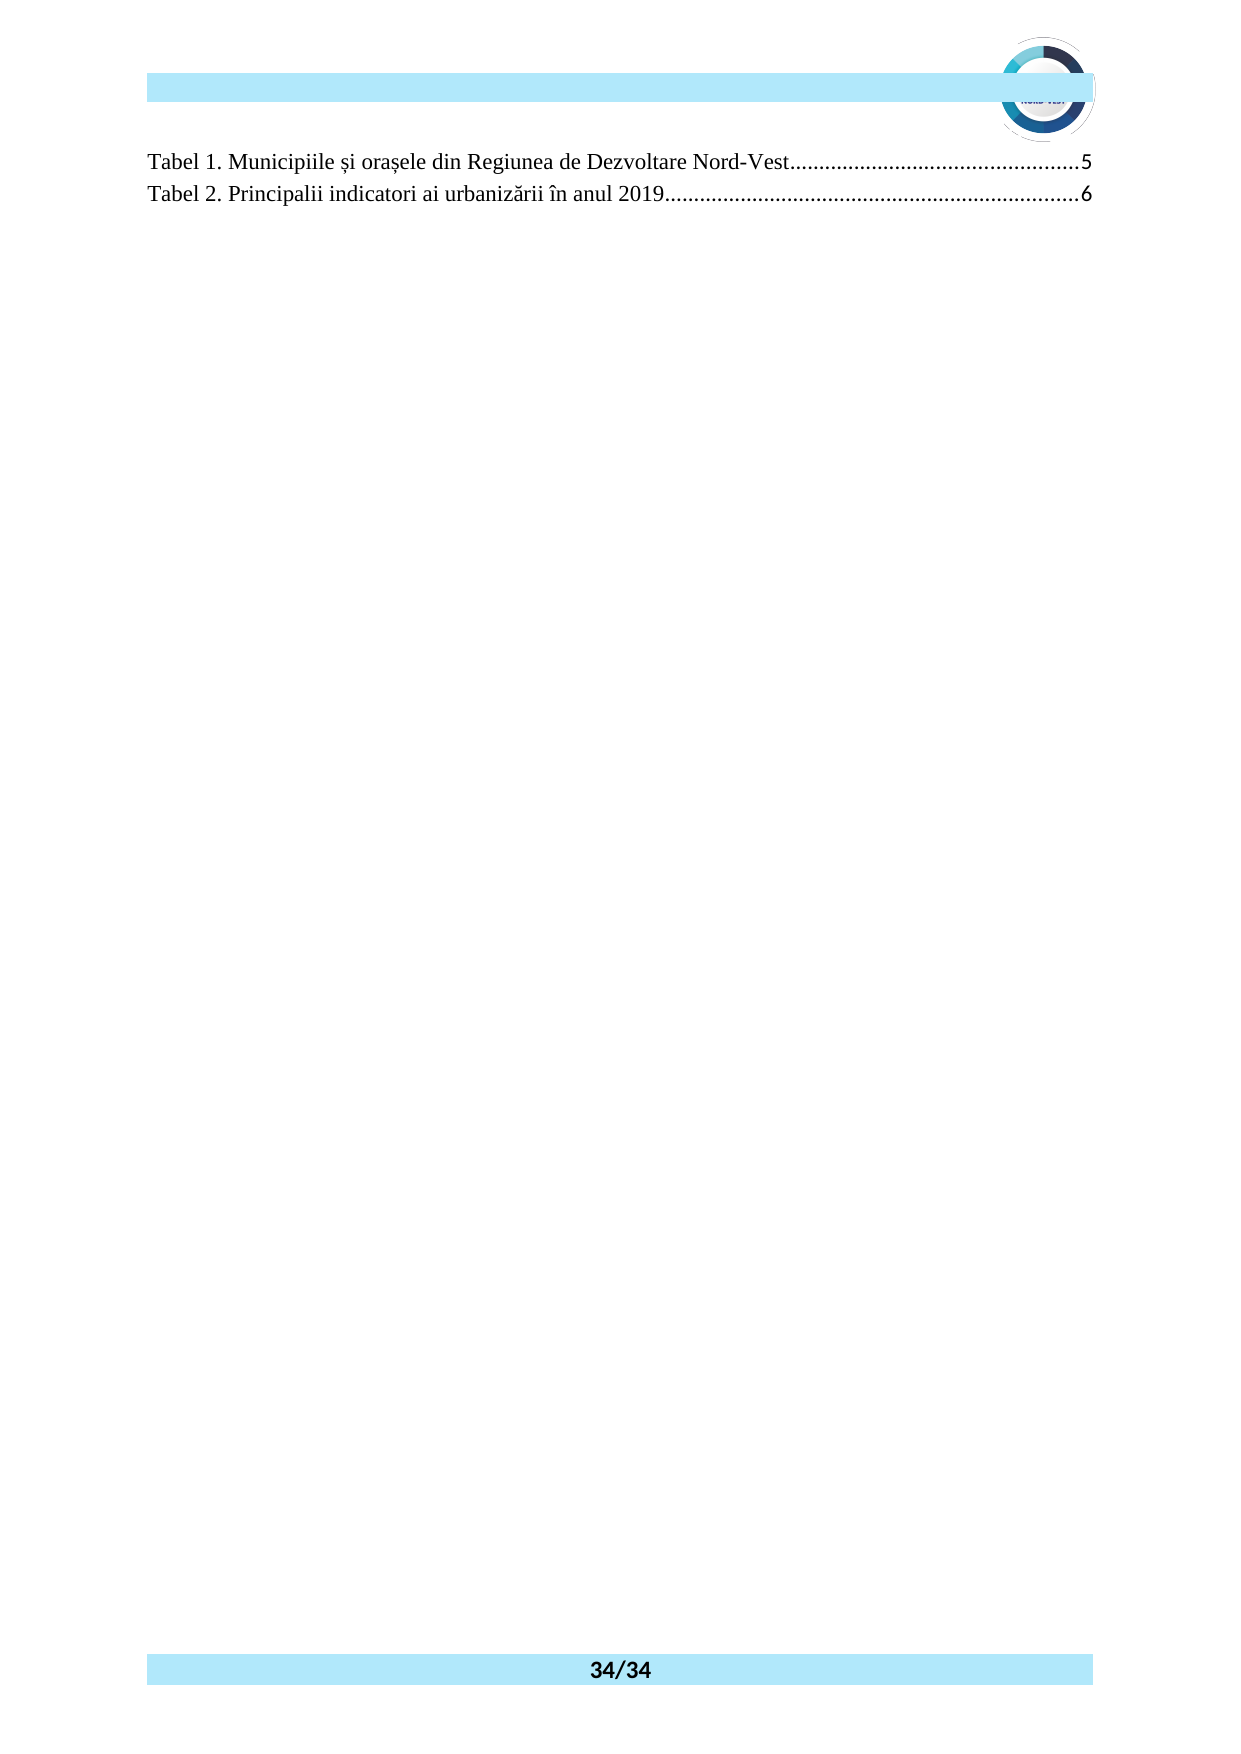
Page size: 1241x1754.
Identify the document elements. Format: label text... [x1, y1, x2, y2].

picture [991, 37, 1096, 142]
text Tabel 2. Principalii indicatori ai urbanizării în anul 2019 6 [147, 179, 1093, 207]
text Tabel 1. Municipiile și orașele din Regiunea de Dezvoltare Nord-Vest 5 [147, 147, 1093, 175]
